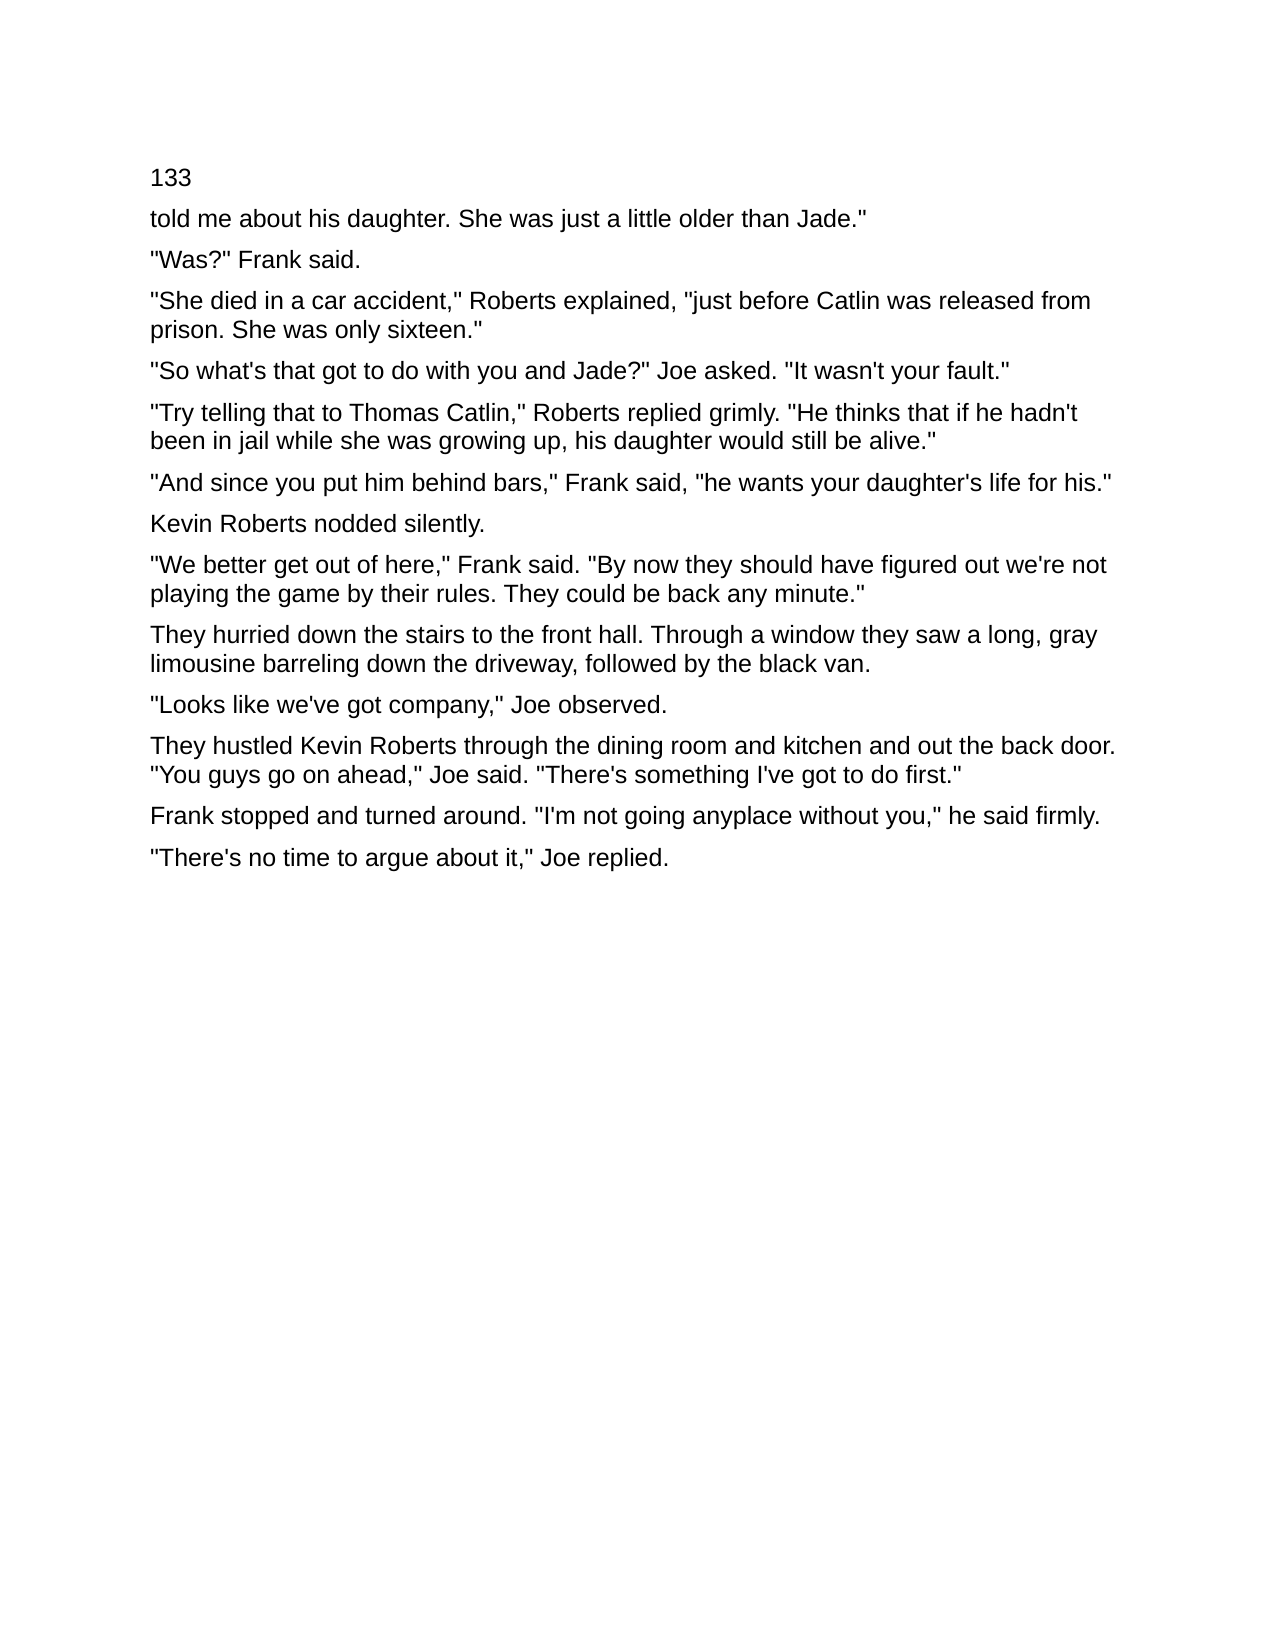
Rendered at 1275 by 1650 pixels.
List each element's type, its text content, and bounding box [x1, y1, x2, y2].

text "Was?" Frank said. [150, 245, 1125, 274]
text Frank stopped and turned around. "I'm not going anyplace without you," he said firmly. [150, 801, 1125, 830]
text "So what's that got to do with you and Jade?" Joe asked. "It wasn't your fault." [150, 356, 1125, 385]
text 133 [150, 162, 1125, 191]
text "She died in a car accident," Roberts explained, "just before Catlin was released from prison. She was only sixteen." [150, 286, 1125, 344]
text Kevin Roberts nodded silently. [150, 509, 1125, 537]
text "Try telling that to Thomas Catlin," Roberts replied grimly. "He thinks that if he hadn't been in jail while she was growing up, his daughter would still be alive." [150, 397, 1125, 455]
text "We better get out of here," Frank said. "By now they should have figured out we're not playing the game by their rules. They could be back any minute." [150, 550, 1125, 607]
text "Looks like we've got company," Joe observed. [150, 690, 1125, 719]
text told me about his daughter. She was just a little older than Jade." [150, 204, 1125, 232]
text They hurried down the stairs to the front hall. Through a window they saw a long, gray limousine barreling down the driveway, followed by the black van. [150, 620, 1125, 677]
text "And since you put him behind bars," Frank said, "he wants your daughter's life for his." [150, 467, 1125, 496]
text They hustled Kevin Roberts through the dining room and kitchen and out the back door. "You guys go on ahead," Joe said. "There's something I've got to do first." [150, 731, 1125, 789]
text "There's no time to argue about it," Joe replied. [150, 842, 1125, 871]
